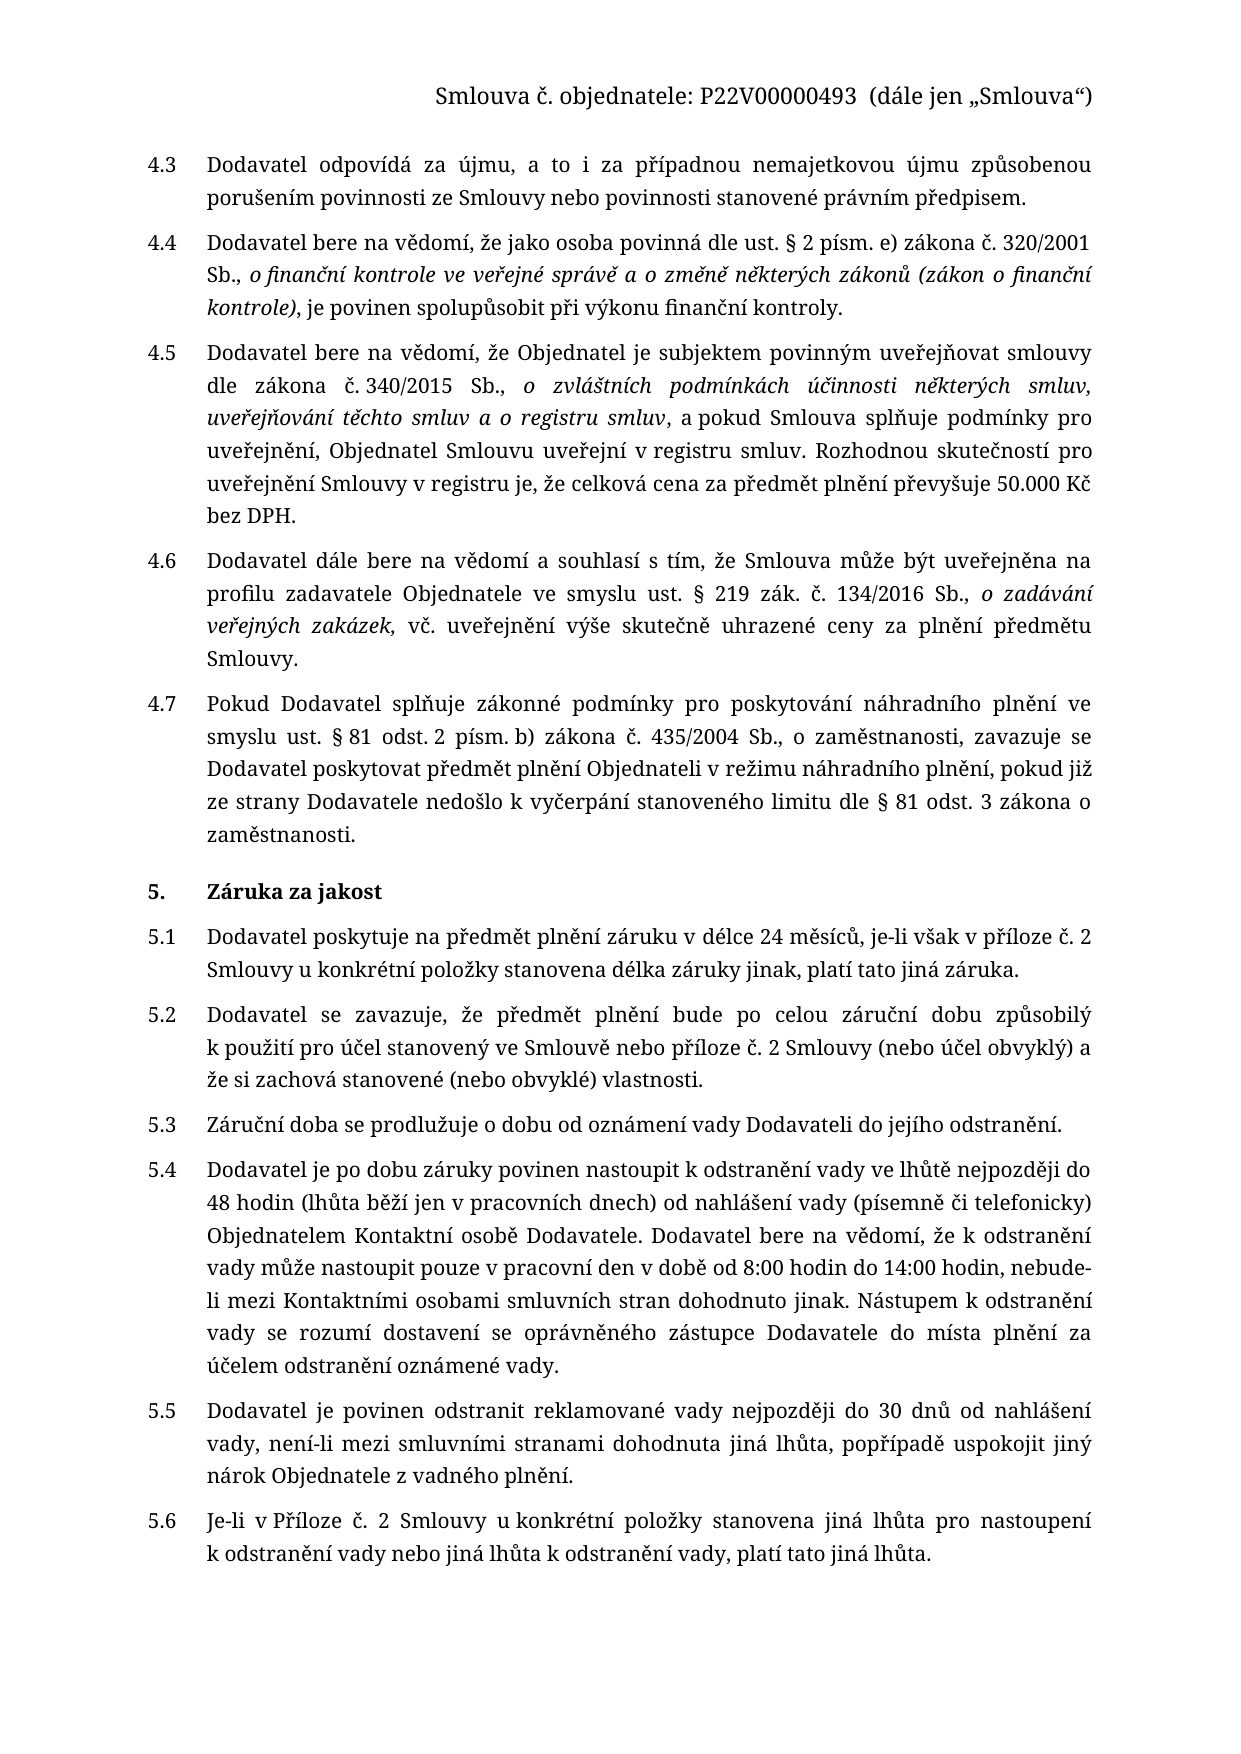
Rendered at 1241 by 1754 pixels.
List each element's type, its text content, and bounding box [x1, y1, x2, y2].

list Dodavatel bere na vědomí, že Objednatel je subjektem povinným uveřejňovat smlouvy dle zákona č. 340/2015 Sb., o zvláštních podmínkách účinnosti některých smluv, uveřejňování těchto smluv a o registru smluv, a pokud Smlouva splňuje podmínky pro uveřejnění, Objednatel Smlouvu uveřejní v registru smluv. Rozhodnou skutečností pro uveřejnění Smlouvy v registru je, že celková cena za předmět plnění převyšuje 50.000 Kč bez DPH. [148, 338, 1093, 530]
list Záruka za jakost [148, 877, 1093, 906]
list Pokud Dodavatel splňuje zákonné podmínky pro poskytování náhradního plnění ve smyslu ust. § 81 odst. 2 písm. b) zákona č. 435/2004 Sb., o zaměstnanosti, zavazuje se Dodavatel poskytovat předmět plnění Objednateli v režimu náhradního plnění, pokud již ze strany Dodavatele nedošlo k vyčerpání stanoveného limitu dle § 81 odst. 3 zákona o zaměstnanosti. [148, 689, 1093, 848]
list Je-li v Příloze č. 2 Smlouvy u konkrétní položky stanovena jiná lhůta pro nastoupení k odstranění vady nebo jiná lhůta k odstranění vady, platí tato jiná lhůta. [148, 1507, 1093, 1568]
list Dodavatel se zavazuje, že předmět plnění bude po celou záruční dobu způsobilý k použití pro účel stanovený ve Smlouvě nebo příloze č. 2 Smlouvy (nebo účel obvyklý) a že si zachová stanovené (nebo obvyklé) vlastnosti. [148, 1000, 1093, 1094]
list Dodavatel je po dobu záruky povinen nastoupit k odstranění vady ve lhůtě nejpozději do 48 hodin (lhůta běží jen v pracovních dnech) od nahlášení vady (písemně či telefonicky) Objednatelem Kontaktní osobě Dodavatele. Dodavatel bere na vědomí, že k odstranění vady může nastoupit pouze v pracovní den v době od 8:00 hodin do 14:00 hodin, nebude-li mezi Kontaktními osobami smluvních stran dohodnuto jinak. Nástupem k odstranění vady se rozumí dostavení se oprávněného zástupce Dodavatele do místa plnění za účelem odstranění oznámené vady. [148, 1156, 1093, 1379]
list Dodavatel bere na vědomí, že jako osoba povinná dle ust. § 2 písm. e) zákona č. 320/2001 Sb., o finanční kontrole ve veřejné správě a o změně některých zákonů (zákon o finanční kontrole), je povinen spolupůsobit při výkonu finanční kontroly. [148, 228, 1093, 322]
list Záruční doba se prodlužuje o dobu od oznámení vady Dodavateli do jejího odstranění. [148, 1110, 1093, 1139]
list Dodavatel odpovídá za újmu, a to i za případnou nemajetkovou újmu způsobenou porušením povinnosti ze Smlouvy nebo povinnosti stanovené právním předpisem. [148, 150, 1093, 211]
list Dodavatel je povinen odstranit reklamované vady nejpozději do 30 dnů od nahlášení vady, není-li mezi smluvními stranami dohodnuta jiná lhůta, popřípadě uspokojit jiný nárok Objednatele z vadného plnění. [148, 1396, 1093, 1490]
list Dodavatel poskytuje na předmět plnění záruku v délce 24 měsíců, je-li však v příloze č. 2 Smlouvy u konkrétní položky stanovena délka záruky jinak, platí tato jiná záruka. [148, 922, 1093, 983]
list Dodavatel dále bere na vědomí a souhlasí s tím, že Smlouva může být uveřejněna na profilu zadavatele Objednatele ve smyslu ust. § 219 zák. č. 134/2016 Sb., o zadávání veřejných zakázek, vč. uveřejnění výše skutečně uhrazené ceny za plnění předmětu Smlouvy. [148, 546, 1093, 673]
